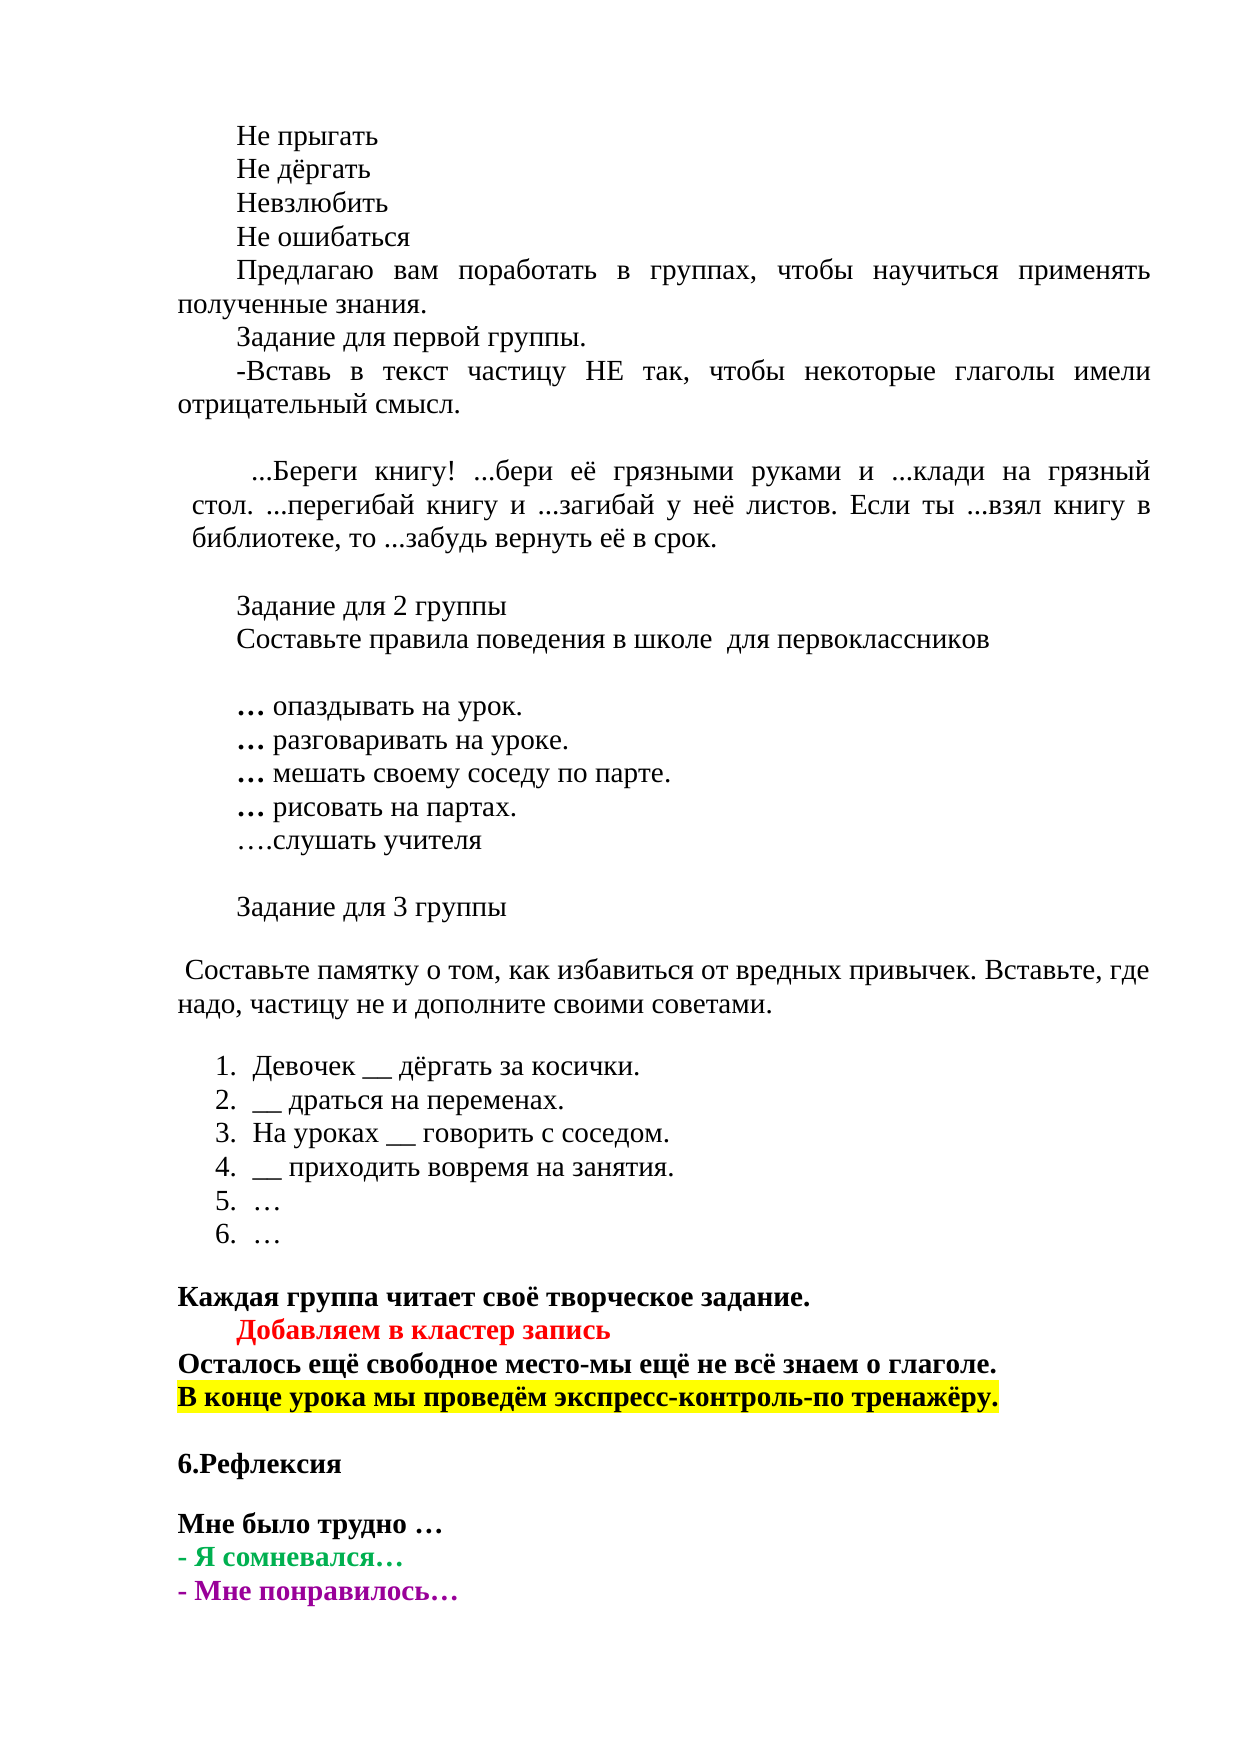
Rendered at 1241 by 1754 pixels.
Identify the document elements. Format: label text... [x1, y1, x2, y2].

list … [215, 1216, 1152, 1250]
list … [215, 1183, 1152, 1216]
text Мне было трудно … [177, 1506, 1152, 1539]
text Составьте правила поведения в школе для первоклассников [177, 621, 1152, 655]
text -Вставь в текст частицу НЕ так, чтобы некоторые глаголы имели отрицательный смысл. [177, 353, 1152, 420]
text Невзлюбить [177, 185, 1152, 219]
text В конце урока мы проведём экспресс-контроль-по тренажёру. [177, 1379, 1152, 1413]
text … мешать своему соседу по парте. [177, 755, 1152, 789]
text Добавляем в кластер запись [177, 1312, 1152, 1346]
text - Я сомневался… [177, 1539, 1152, 1573]
text Не ошибаться [177, 219, 1152, 252]
text Задание для 2 группы [177, 588, 1152, 621]
text 6.Рефлексия [177, 1447, 1152, 1480]
text Предлагаю вам поработать в группах, чтобы научиться применять полученные знания. [177, 252, 1152, 319]
list На уроках __ говорить с соседом. [215, 1116, 1152, 1149]
text ….слушать учителя [177, 822, 1152, 856]
text Каждая группа читает своё творческое задание. [177, 1279, 1152, 1312]
text Осталось ещё свободное место-мы ещё не всё знаем о глаголе. [177, 1346, 1152, 1379]
text Задание для первой группы. [177, 319, 1152, 353]
text Задание для 3 группы [177, 889, 1152, 923]
list Девочек __ дёргать за косички. [215, 1048, 1152, 1082]
text … разговаривать на уроке. [177, 722, 1152, 755]
text … опаздывать на урок. [177, 688, 1152, 722]
text - Мне понравилось… [177, 1573, 1152, 1607]
list __ драться на переменах. [215, 1082, 1152, 1116]
text Не прыгать [177, 118, 1152, 152]
text … рисовать на партах. [177, 789, 1152, 822]
text Составьте памятку о том, как избавиться от вредных привычек. Вставьте, где надо, частицу не и дополните своими советами. [177, 952, 1152, 1019]
text Не дёргать [177, 152, 1152, 185]
text ...Береги книгу! ...бери её грязными руками и ...клади на грязный стол. ...перегибай книгу и ...загибай у неё листов. Если ты ...взял книгу в библиотеке, то ...забудь вернуть её в срок. [192, 453, 1152, 554]
list __ приходить вовремя на занятия. [215, 1149, 1152, 1183]
